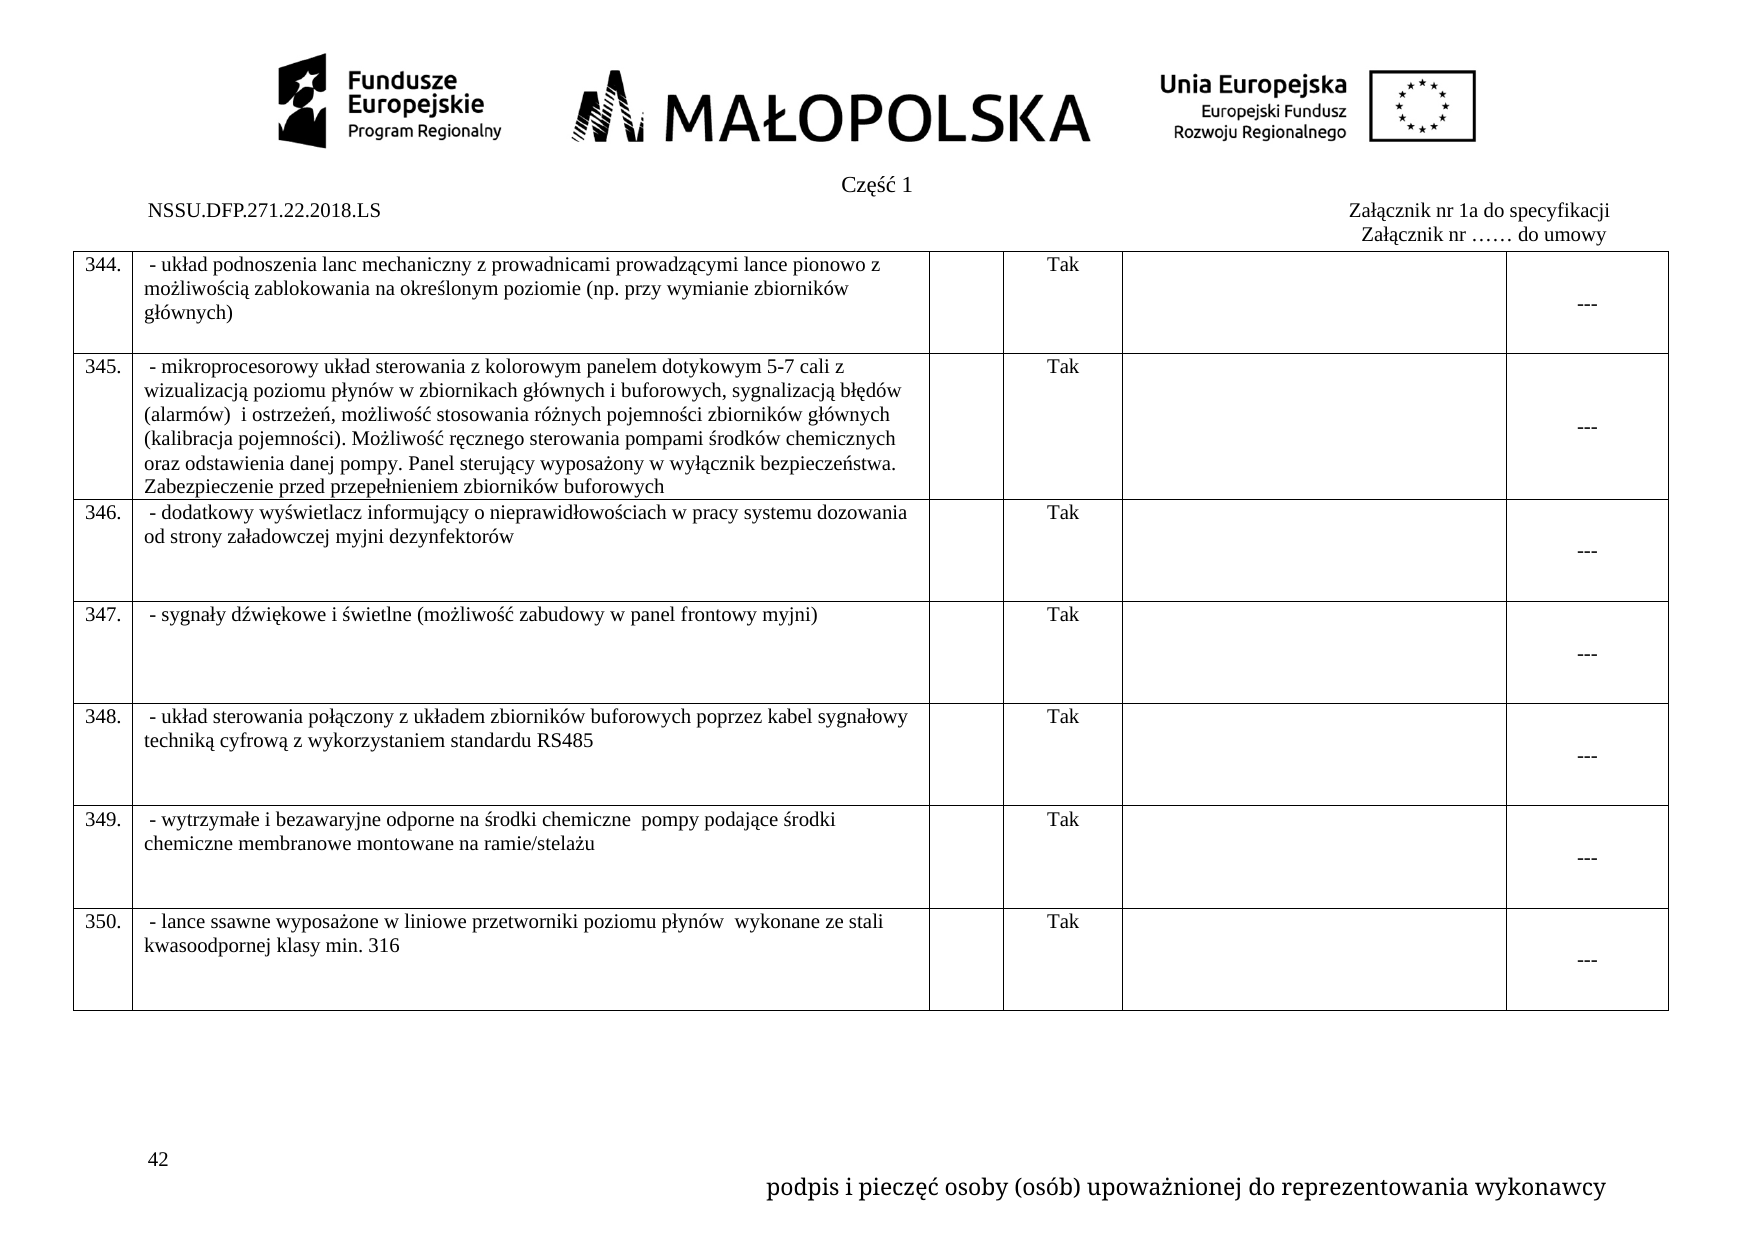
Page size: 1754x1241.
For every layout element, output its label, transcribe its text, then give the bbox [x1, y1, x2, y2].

table_cell [1123, 252, 1506, 353]
table_cell [930, 704, 1003, 805]
table_cell - lance ssawne wyposażone w liniowe przetworniki poziomu płynów wykonane ze stali kwasoodpornej klasy min. 316 [133, 909, 929, 1010]
table_cell [1123, 704, 1506, 805]
table_cell [74, 354, 132, 498]
table_cell [74, 500, 132, 601]
table_cell --- [1507, 500, 1668, 601]
table_cell [74, 909, 132, 1010]
table_cell [74, 602, 132, 703]
table_cell Tak [1004, 704, 1122, 805]
table_cell Tak [1004, 252, 1122, 353]
table_cell [930, 354, 1003, 498]
table_cell --- [1507, 806, 1668, 908]
table_cell [1123, 806, 1506, 908]
table_cell - wytrzymałe i bezawaryjne odporne na środki chemiczne pompy podające środki chemiczne membranowe montowane na ramie/stelażu [133, 806, 929, 908]
table_cell Tak [1004, 354, 1122, 498]
table_cell --- [1507, 354, 1668, 498]
table_cell Tak [1004, 909, 1122, 1010]
table_cell [1123, 354, 1506, 498]
table_cell --- [1507, 909, 1668, 1010]
table_cell --- [1507, 252, 1668, 353]
table_cell - układ podnoszenia lanc mechaniczny z prowadnicami prowadzącymi lance pionowo z możliwością zablokowania na określonym poziomie (np. przy wymianie zbiorników głównych) [133, 252, 929, 353]
table_cell Tak [1004, 500, 1122, 601]
table_cell - mikroprocesorowy układ sterowania z kolorowym panelem dotykowym 5-7 cali z wizualizacją poziomu płynów w zbiornikach głównych i buforowych, sygnalizacją błędów (alarmów) i ostrzeżeń, możliwość stosowania różnych pojemności zbiorników głównych (kalibracja pojemności). Możliwość ręcznego sterowania pompami środków chemicznych oraz odstawienia danej pompy. Panel sterujący wyposażony w wyłącznik bezpieczeństwa. Zabezpieczenie przed przepełnieniem zbiorników buforowych [133, 354, 929, 498]
table_cell - sygnały dźwiękowe i świetlne (możliwość zabudowy w panel frontowy myjni) [133, 602, 929, 703]
table_cell [930, 500, 1003, 601]
table_cell [930, 602, 1003, 703]
table_cell --- [1507, 602, 1668, 703]
table_cell [930, 806, 1003, 908]
table_cell - dodatkowy wyświetlacz informujący o nieprawidłowościach w pracy systemu dozowania od strony załadowczej myjni dezynfektorów [133, 500, 929, 601]
table_cell [930, 252, 1003, 353]
table_cell [74, 252, 132, 353]
table_cell --- [1507, 704, 1668, 805]
table_cell Tak [1004, 806, 1122, 908]
picture [255, 29, 1499, 172]
table_cell - układ sterowania połączony z układem zbiorników buforowych poprzez kabel sygnałowy techniką cyfrową z wykorzystaniem standardu RS485 [133, 704, 929, 805]
table_cell [930, 909, 1003, 1010]
table_cell [74, 806, 132, 908]
table_cell [1123, 602, 1506, 703]
table_cell [1123, 909, 1506, 1010]
table_cell Tak [1004, 602, 1122, 703]
table_cell [74, 704, 132, 805]
table_cell [1123, 500, 1506, 601]
